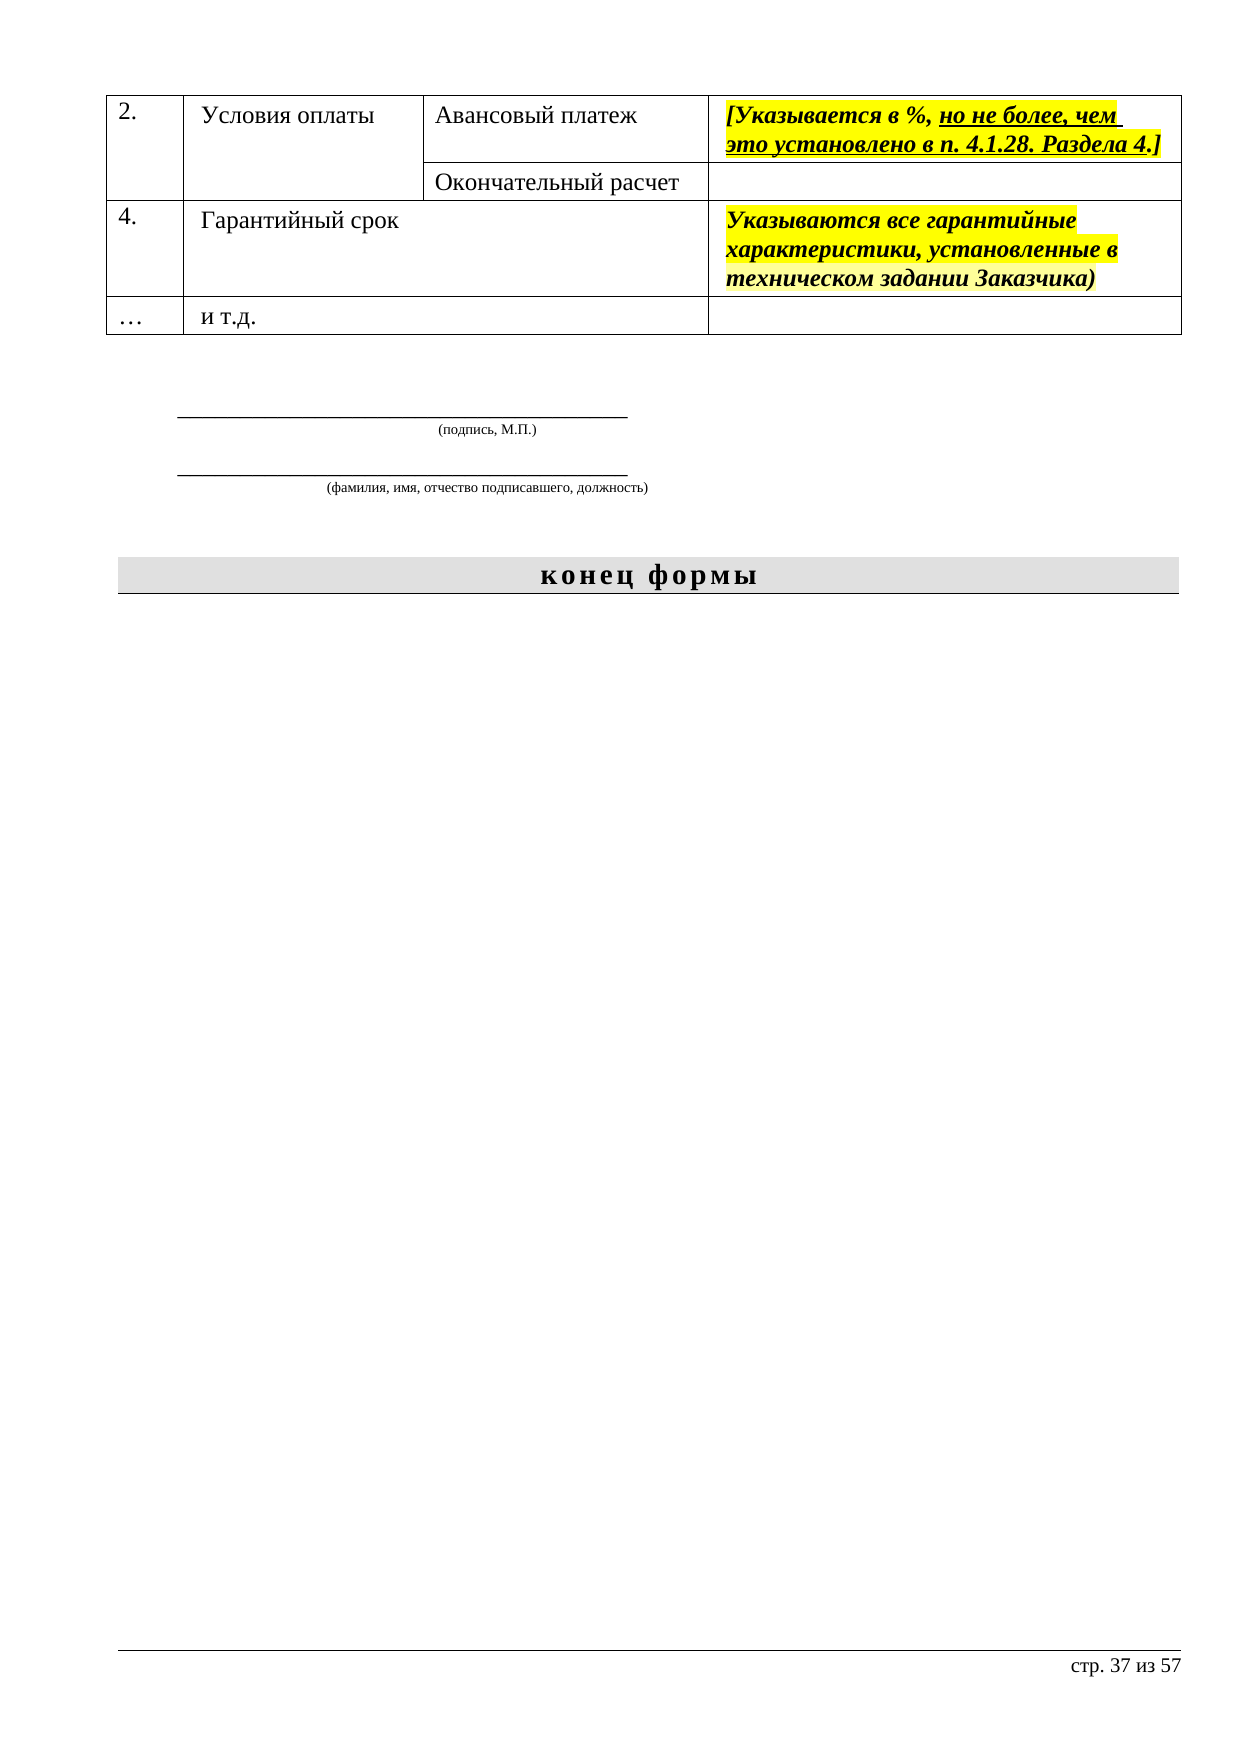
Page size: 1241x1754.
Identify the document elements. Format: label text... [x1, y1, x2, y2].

table_cell Авансовый платеж [424, 96, 708, 162]
text ____________________________________ [118, 392, 1181, 421]
table_cell [709, 297, 1181, 334]
table_cell [Указывается в %, но не более, чем это установлено в п. 4.1.28. Раздела 4.] [709, 96, 1181, 162]
table_cell … [107, 297, 183, 334]
table_cell Гарантийный срок [184, 201, 708, 296]
table_cell Указываются все гарантийные характеристики, установленные в техническом задании Заказчика) [709, 201, 1181, 296]
text конец формы [118, 557, 1179, 593]
text ____________________________________ [118, 450, 1181, 478]
table_cell Условия оплаты [184, 96, 423, 200]
table_cell и т.д. [184, 297, 708, 334]
table_cell [709, 163, 1181, 200]
text (фамилия, имя, отчество подписавшего, должность) [118, 478, 797, 507]
table_cell Окончательный расчет [424, 163, 708, 200]
text (подпись, М.П.) [118, 421, 797, 450]
table_cell [107, 96, 183, 200]
table_cell [107, 201, 183, 296]
